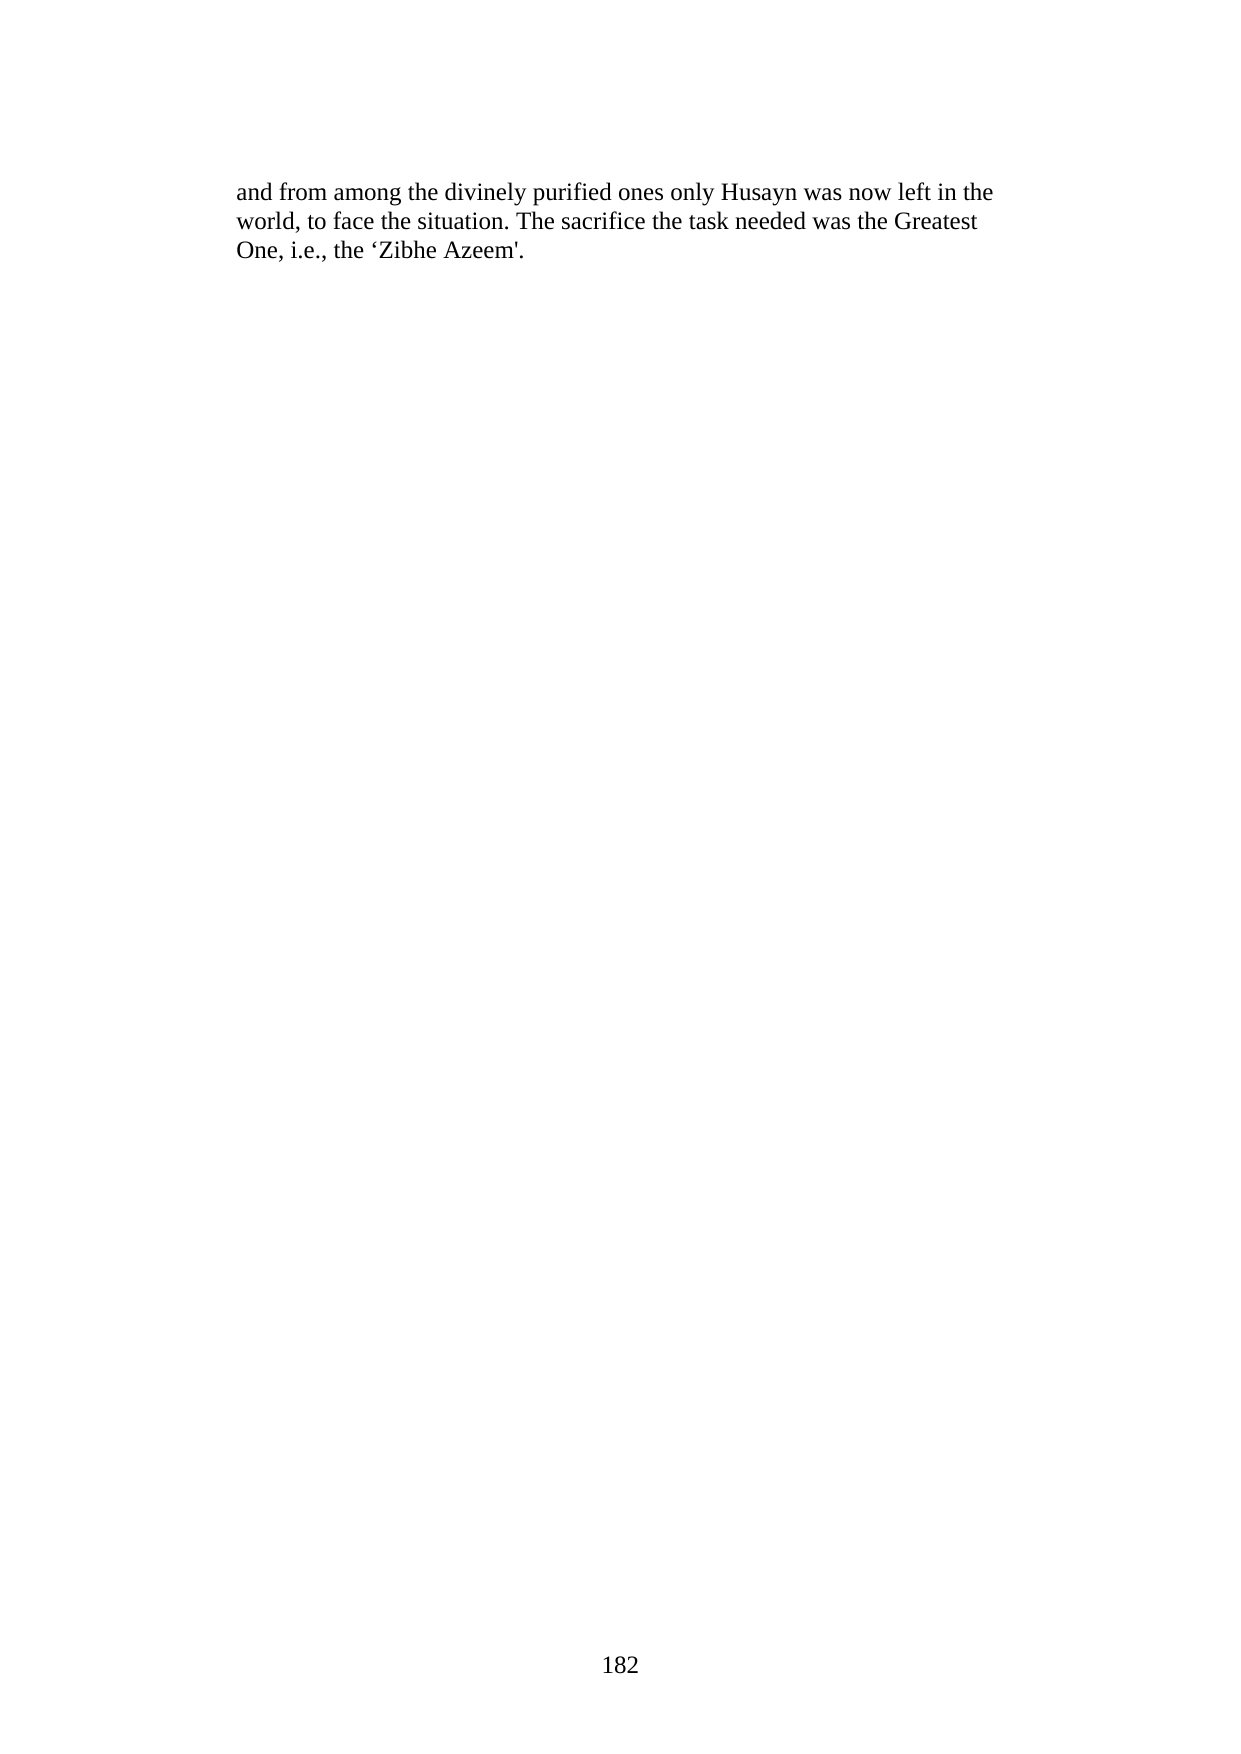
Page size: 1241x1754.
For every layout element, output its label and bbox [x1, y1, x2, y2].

text [236, 177, 1004, 263]
